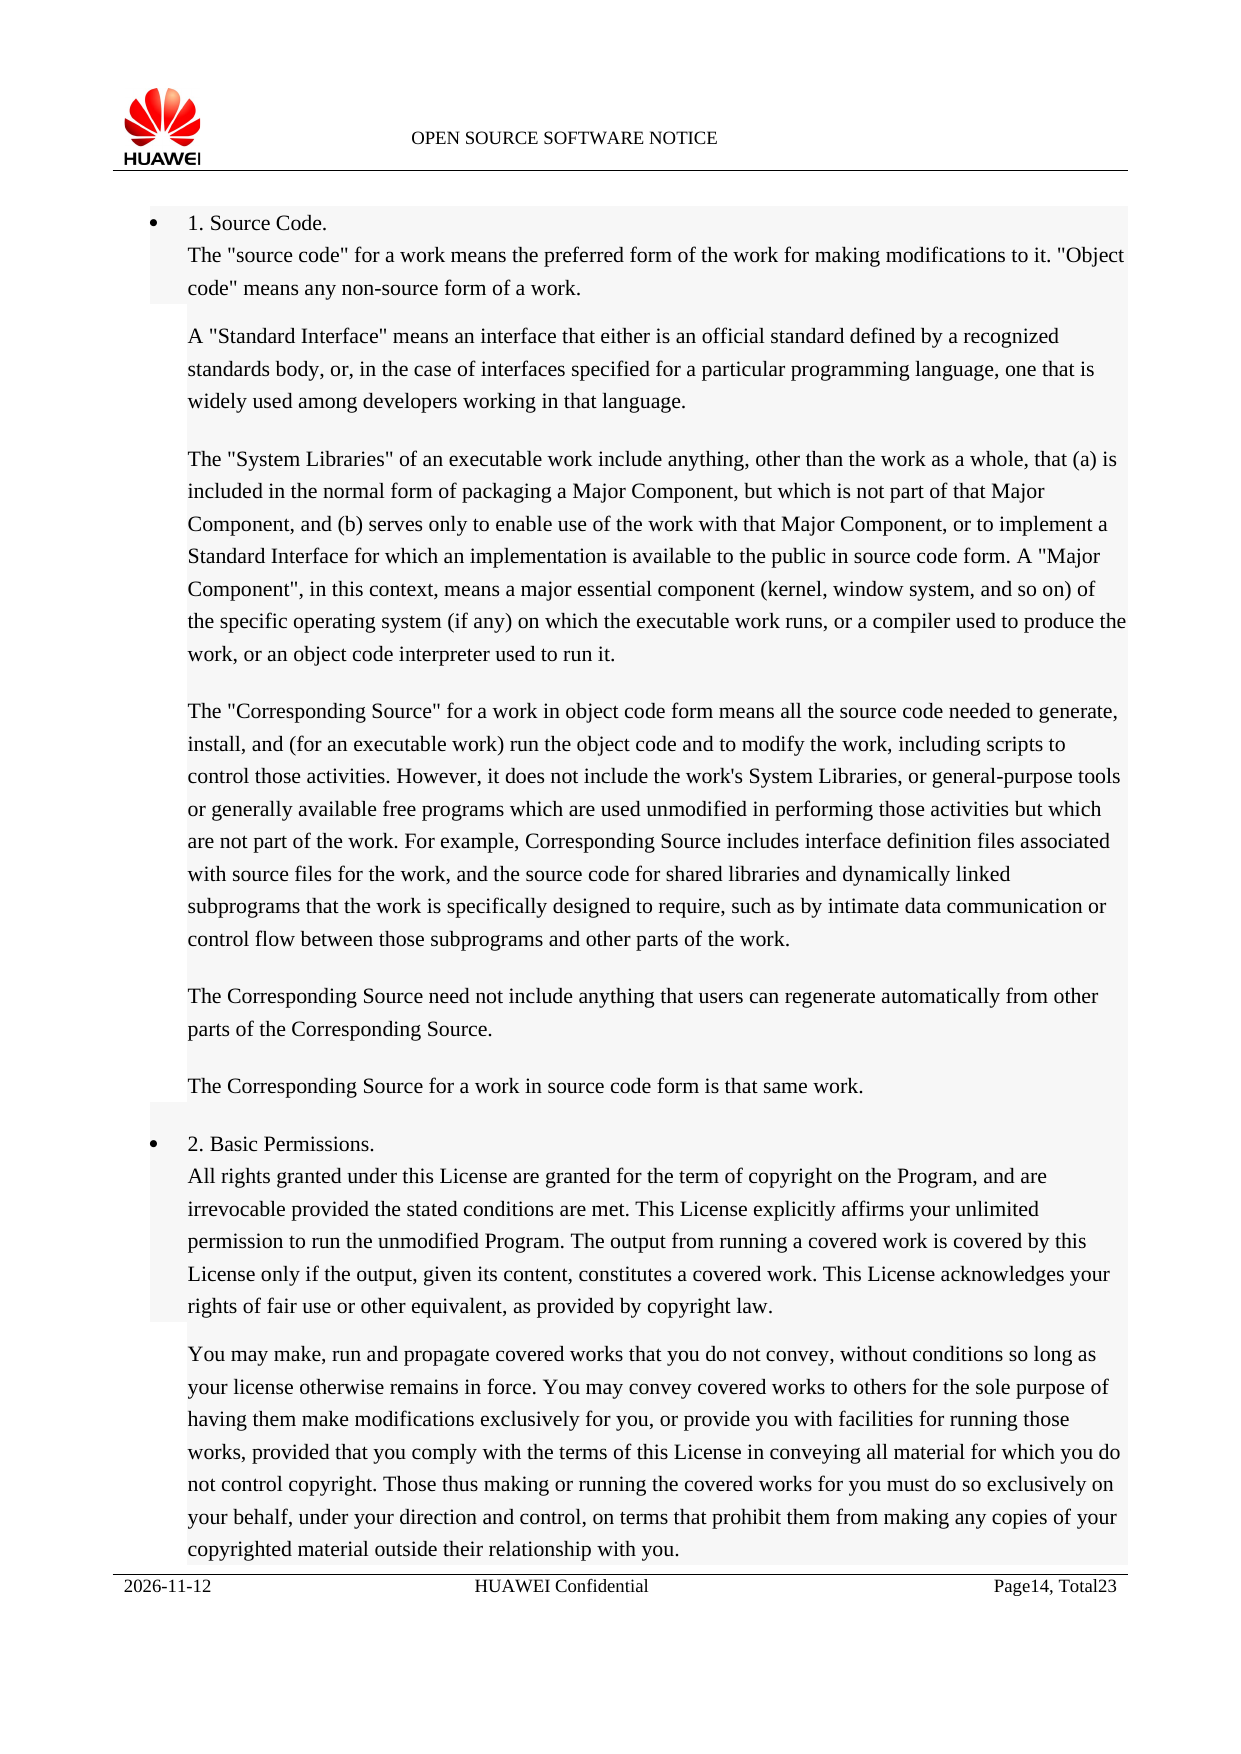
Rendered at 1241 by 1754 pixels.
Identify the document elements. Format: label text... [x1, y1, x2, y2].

list 1. Source Code. The "source code" for a work means the preferred form of the work for making modifications to it. "Object code" means any non-source form of a work. [150, 206, 1128, 304]
picture [124, 88, 201, 165]
text The "System Libraries" of an executable work include anything, other than the work as a whole, that (a) is included in the normal form of packaging a Major Component, but which is not part of that Major Component, and (b) serves only to enable use of the work with that Major Component, or to implement a Standard Interface for which an implementation is available to the public in source code form. A "Major Component", in this context, means a major essential component (kernel, window system, and so on) of the specific operating system (if any) on which the executable work runs, or a compiler used to produce the work, or an object code interpreter used to run it. [187, 442, 1128, 669]
text The Corresponding Source need not include anything that users can regenerate automatically from other parts of the Corresponding Source. [187, 979, 1128, 1044]
text The Corresponding Source for a work in source code form is that same work. [187, 1069, 1128, 1102]
list 2. Basic Permissions. All rights granted under this License are granted for the term of copyright on the Program, and are irrevocable provided the stated conditions are met. This License explicitly affirms your unlimited permission to run the unmodified Program. The output from running a covered work is covered by this License only if the output, given its content, constitutes a covered work. This License acknowledges your rights of fair use or other equivalent, as provided by copyright law. [150, 1127, 1128, 1322]
text You may make, run and propagate covered works that you do not convey, without conditions so long as your license otherwise remains in force. You may convey covered works to others for the sole purpose of having them make modifications exclusively for you, or provide you with facilities for running those works, provided that you comply with the terms of this License in conveying all material for which you do not control copyright. Those thus making or running the covered works for you must do so exclusively on your behalf, under your direction and control, on terms that prohibit them from making any copies of your copyrighted material outside their relationship with you. [187, 1338, 1128, 1565]
text The "Corresponding Source" for a work in object code form means all the source code needed to generate, install, and (for an executable work) run the object code and to modify the work, including scripts to control those activities. However, it does not include the work's System Libraries, or general-purpose tools or generally available free programs which are used unmodified in performing those activities but which are not part of the work. For example, Corresponding Source includes interface definition files associated with source files for the work, and the source code for shared libraries and dynamically linked subprograms that the work is specifically designed to require, such as by intimate data communication or control flow between those subprograms and other parts of the work. [187, 694, 1128, 954]
text A "Standard Interface" means an interface that either is an official standard defined by a recognized standards body, or, in the case of interfaces specified for a particular programming language, one that is widely used among developers working in that language. [187, 319, 1128, 417]
